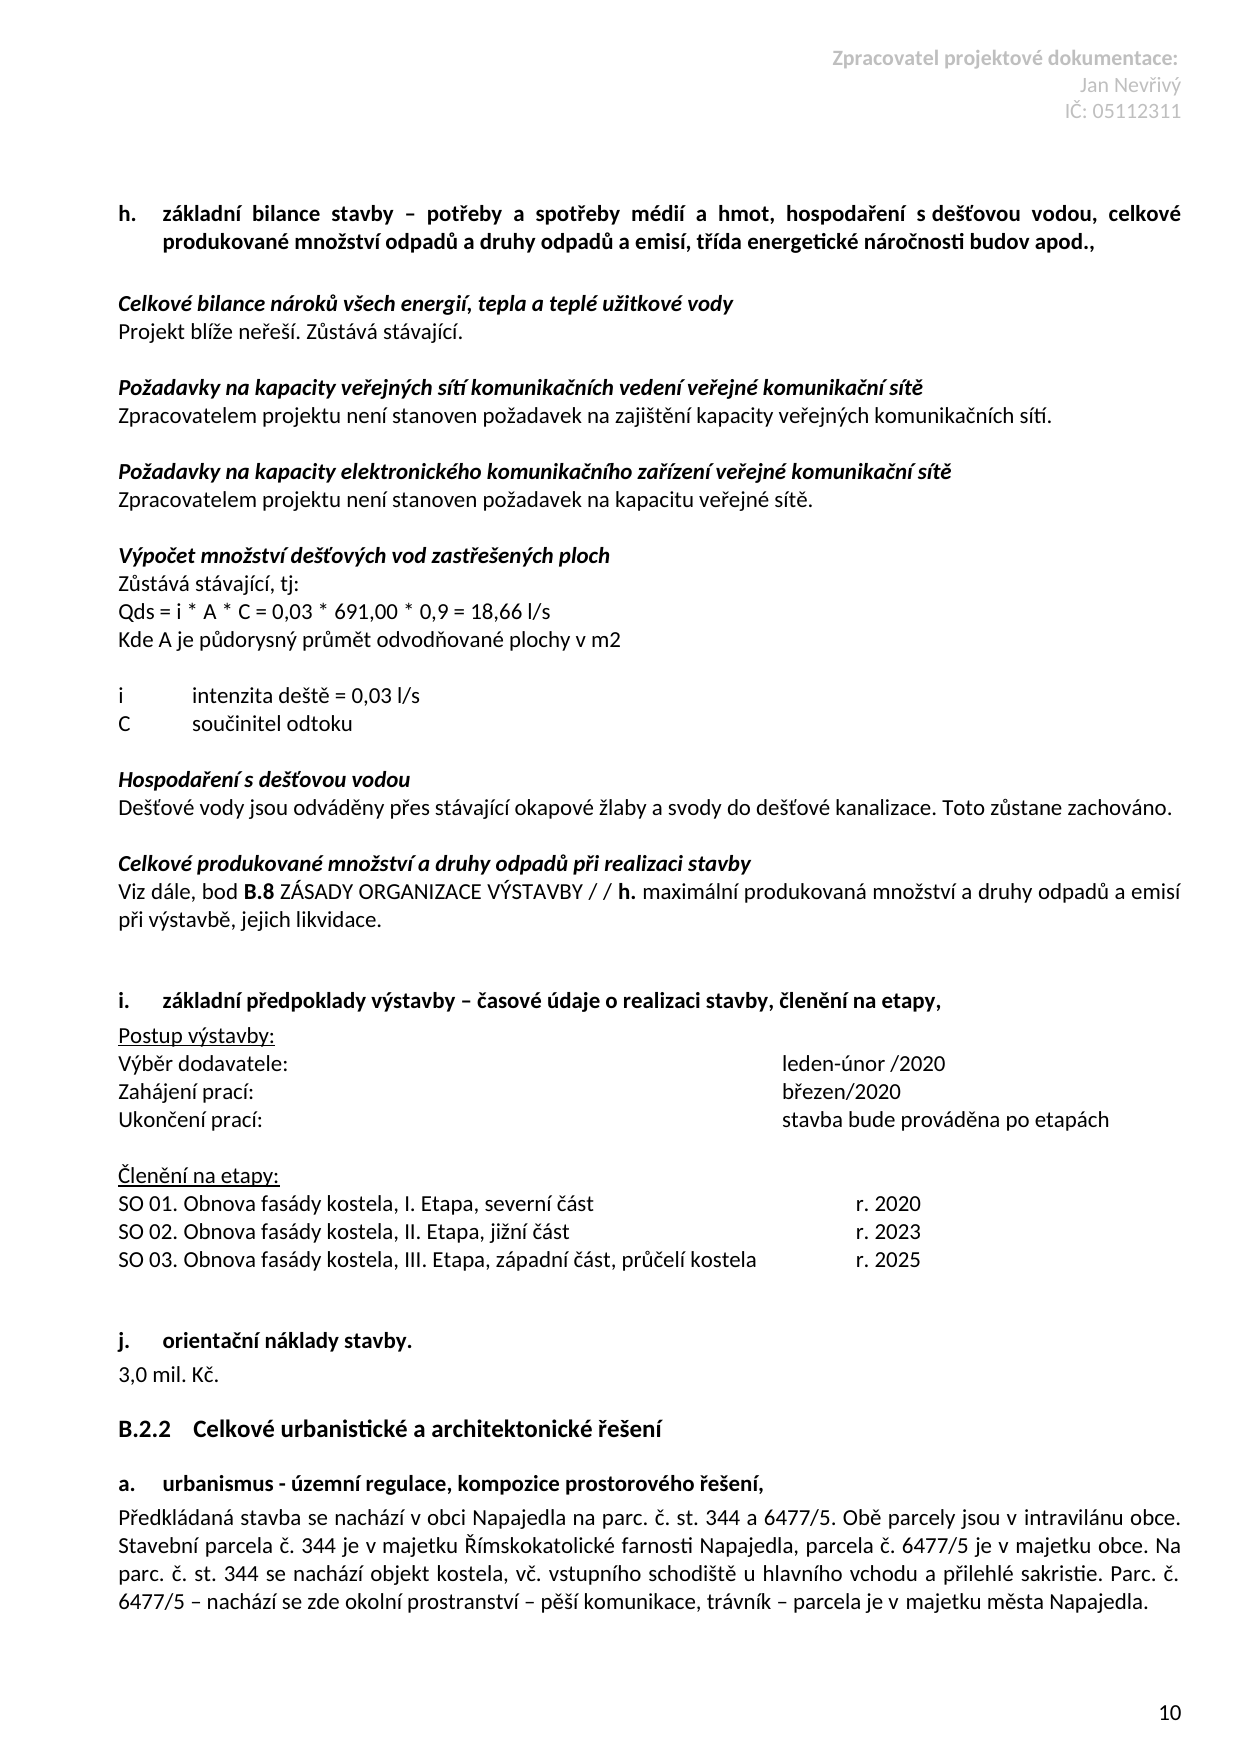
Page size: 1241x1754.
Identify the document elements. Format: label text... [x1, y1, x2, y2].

text Hospodaření s dešťovou vodou [118, 765, 1181, 793]
text Projekt blíže neřeší. Zůstává stávající. [118, 317, 1181, 345]
text SO 02. Obnova fasády kostela, II. Etapa, jižní část r. 2023 [118, 1217, 1181, 1245]
text Dešťové vody jsou odváděny přes stávající okapové žlaby a svody do dešťové kanalizace. Toto zůstane zachováno. [118, 793, 1181, 821]
subtitle orientační náklady stavby. [118, 1326, 1181, 1354]
text 3,0 mil. Kč. [118, 1360, 1181, 1388]
text Celkové produkované množství a druhy odpadů při realizaci stavby [118, 849, 1181, 877]
text Ukončení prací: stavba bude prováděna po etapách [118, 1105, 1181, 1133]
text Členění na etapy: [118, 1161, 1181, 1189]
text Viz dále, bod B.8 ZÁSADY ORGANIZACE VÝSTAVBY / / h. maximální produkovaná množství a druhy odpadů a emisí při výstavbě, jejich likvidace. [118, 877, 1181, 933]
text i intenzita deště = 0,03 l/s [118, 681, 1181, 709]
subtitle základní předpoklady výstavby – časové údaje o realizaci stavby, členění na etapy, [118, 987, 1181, 1014]
subtitle urbanismus - územní regulace, kompozice prostorového řešení, [118, 1469, 1181, 1497]
text Zůstává stávající, tj: [118, 569, 1181, 597]
text Postup výstavby: [118, 1021, 1181, 1049]
text Předkládaná stavba se nachází v obci Napajedla na parc. č. st. 344 a 6477/5. Obě parcely jsou v intravilánu obce. Stavební parcela č. 344 je v majetku Římskokatolické farnosti Napajedla, parcela č. 6477/5 je v majetku obce. Na parc. č. st. 344 se nachází objekt kostela, vč. vstupního schodiště u hlavního vchodu a přilehlé sakristie. Parc. č. 6477/5 – nachází se zde okolní prostranství – pěší komunikace, trávník – parcela je v majetku města Napajedla. [118, 1503, 1181, 1615]
text Výběr dodavatele: leden-únor /2020 [118, 1049, 1181, 1077]
text Qds = i * A * C = 0,03 * 691,00 * 0,9 = 18,66 l/s [118, 597, 1181, 625]
text SO 01. Obnova fasády kostela, I. Etapa, severní část r. 2020 [118, 1189, 1181, 1217]
text C součinitel odtoku [118, 709, 1181, 737]
text Kde A je půdorysný průmět odvodňované plochy v m2 [118, 625, 1181, 653]
subtitle základní bilance stavby – potřeby a spotřeby médií a hmot, hospodaření s dešťovou vodou, celkové produkované množství odpadů a druhy odpadů a emisí, třída energetické náročnosti budov apod., [118, 199, 1181, 255]
text Zahájení prací: březen/2020 [118, 1077, 1181, 1105]
subtitle Celkové urbanistické a architektonické řešení [118, 1413, 1181, 1444]
text Zpracovatelem projektu není stanoven požadavek na zajištění kapacity veřejných komunikačních sítí. [118, 401, 1181, 429]
text SO 03. Obnova fasády kostela, III. Etapa, západní část, průčelí kostela r. 2025 [118, 1245, 1181, 1273]
text Požadavky na kapacity elektronického komunikačního zařízení veřejné komunikační sítě [118, 457, 1181, 485]
text Výpočet množství dešťových vod zastřešených ploch [118, 541, 1181, 569]
text Požadavky na kapacity veřejných sítí komunikačních vedení veřejné komunikační sítě [118, 373, 1181, 401]
text Celkové bilance nároků všech energií, tepla a teplé užitkové vody [118, 289, 1181, 317]
text Zpracovatelem projektu není stanoven požadavek na kapacitu veřejné sítě. [118, 485, 1181, 513]
